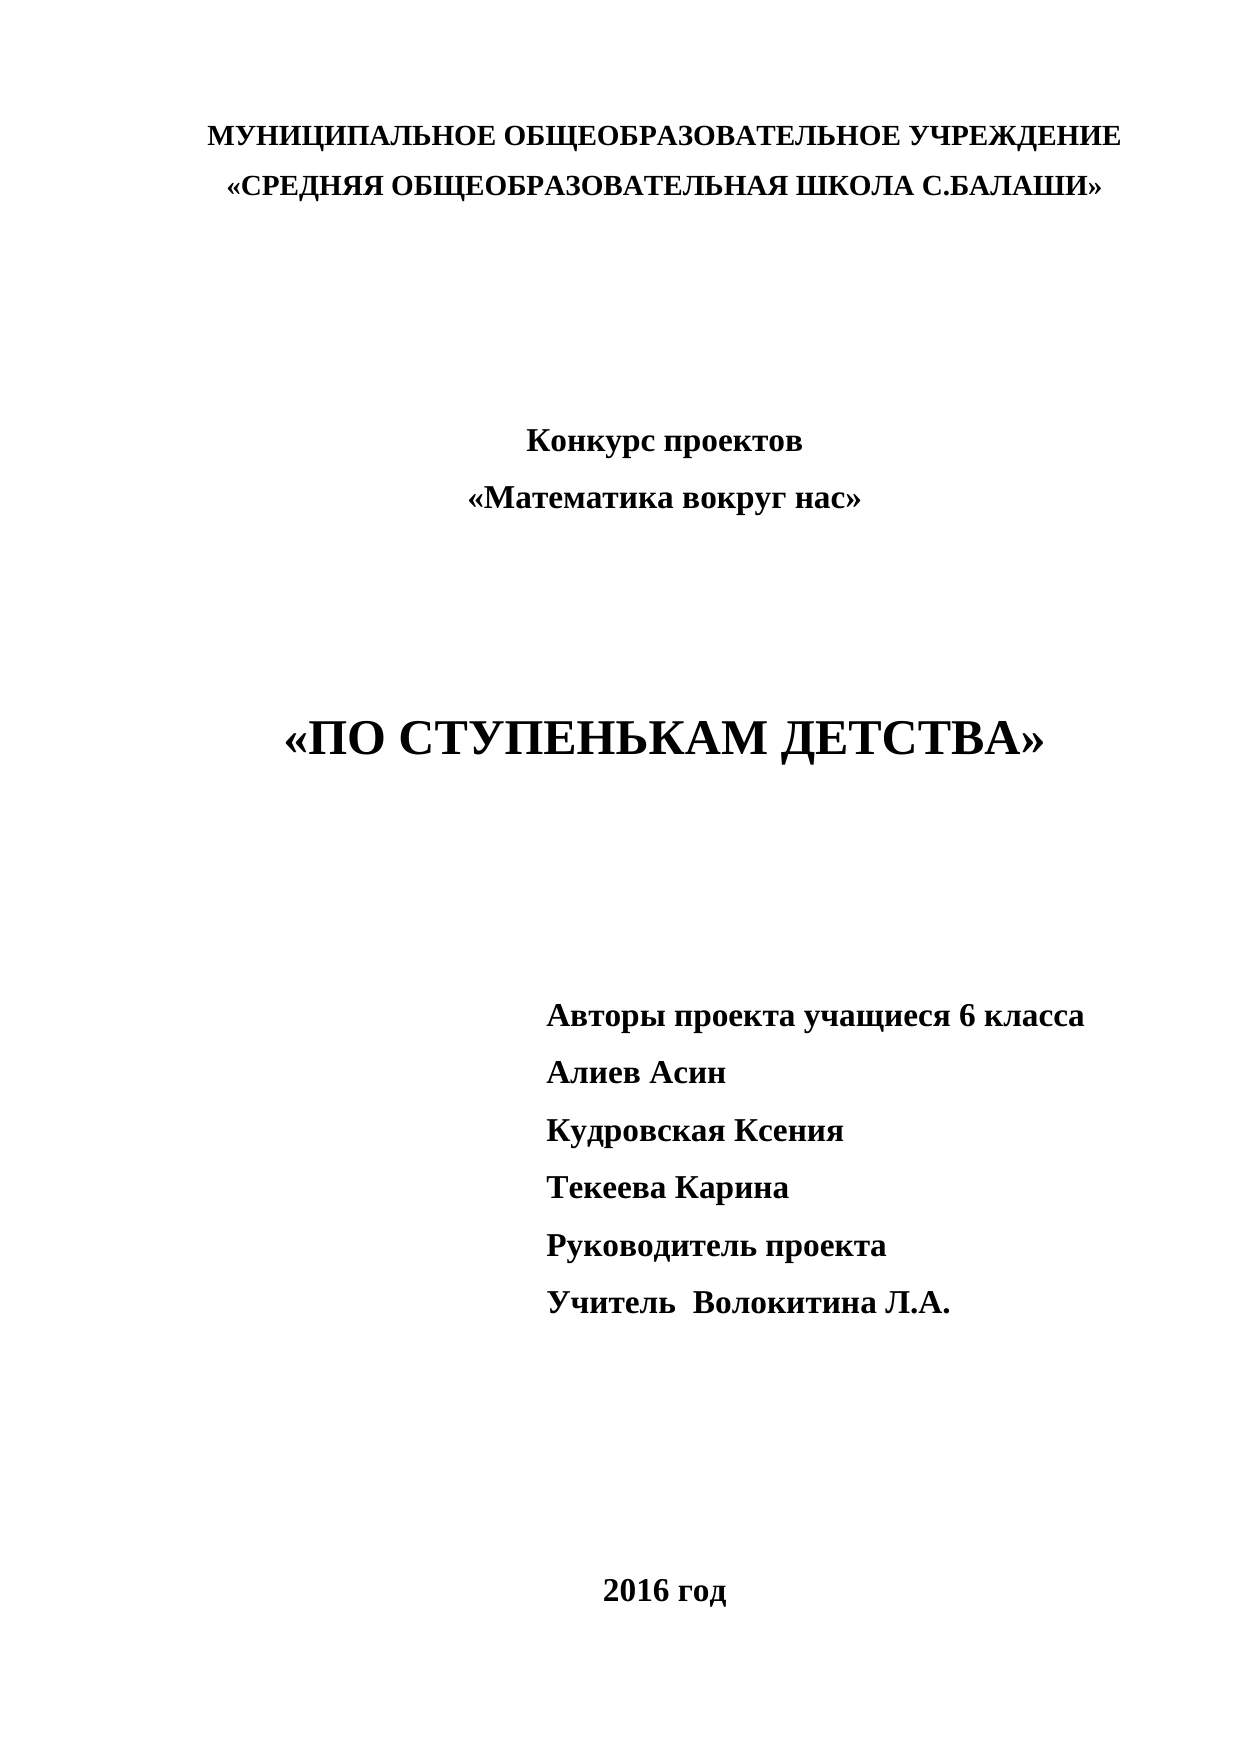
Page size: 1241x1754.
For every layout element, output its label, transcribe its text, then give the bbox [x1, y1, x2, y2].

text Руководитель проекта [472, 1225, 1152, 1263]
text Кудровская Ксения [472, 1110, 1152, 1148]
text Алиев Асин [472, 1052, 1152, 1091]
text 2016 год [177, 1570, 1152, 1608]
text «ПО СТУПЕНЬКАМ ДЕТСТВА» [177, 707, 1152, 765]
text «Математика вокруг нас» [177, 477, 1152, 516]
text Авторы проекта учащиеся 6 класса [472, 995, 1152, 1033]
text МУНИЦИПАЛЬНОЕ ОБЩЕОБРАЗОВАТЕЛЬНОЕ УЧРЕЖДЕНИЕ [177, 118, 1152, 152]
text Текеева Карина [472, 1167, 1152, 1206]
text Учитель Волокитина Л.А. [472, 1282, 1152, 1321]
text Конкурс проектов [177, 420, 1152, 458]
text «СРЕДНЯЯ ОБЩЕОБРАЗОВАТЕЛЬНАЯ ШКОЛА С.БАЛАШИ» [177, 168, 1152, 202]
